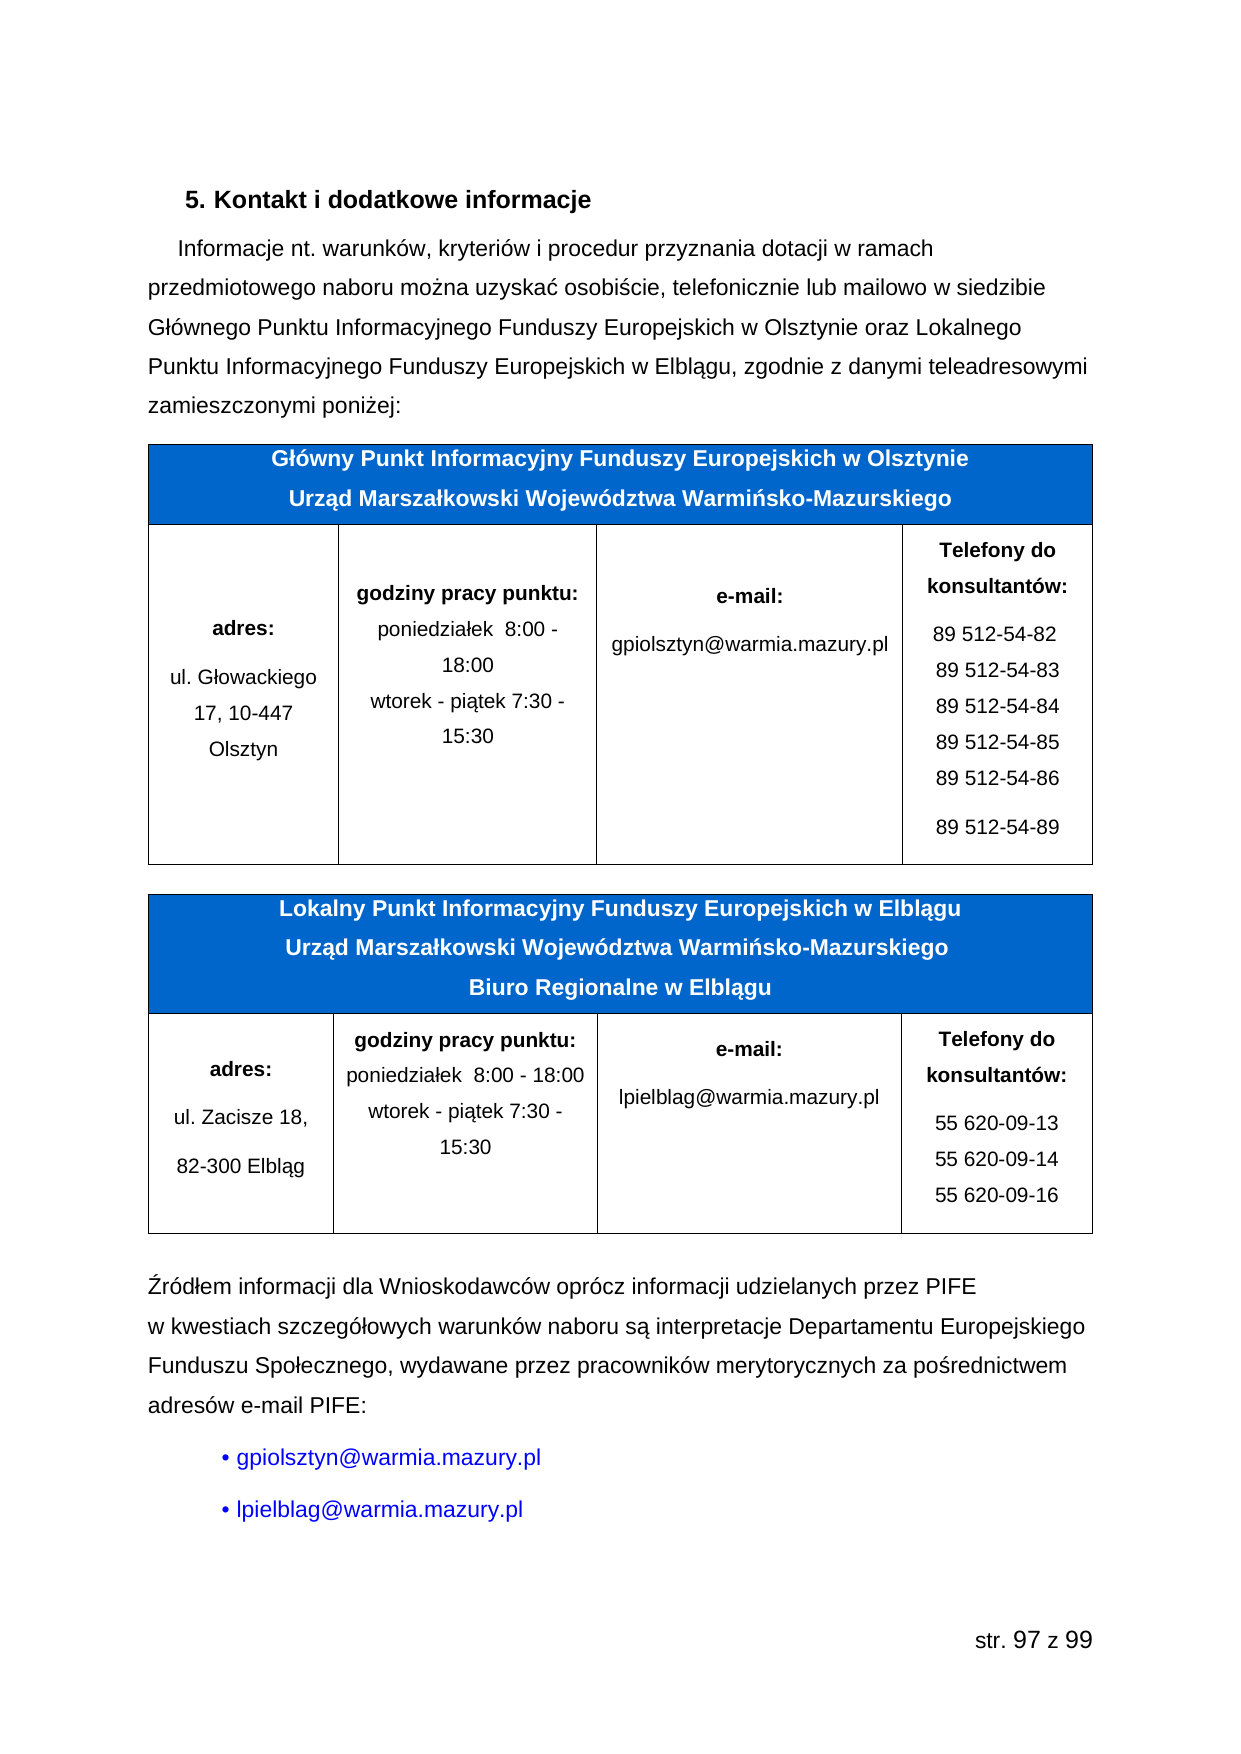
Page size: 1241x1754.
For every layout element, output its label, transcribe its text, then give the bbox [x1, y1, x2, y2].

table_cell godziny pracy punktu: poniedziałek 8:00 - 18:00 wtorek - piątek 7:30 - 15:30 [339, 525, 596, 864]
table_cell adres: ul. Zacisze 18, 82-300 Elbląg [149, 1014, 333, 1233]
table_cell e-mail: lpielblag@warmia.mazury.pl [598, 1014, 901, 1233]
table_cell adres: ul. Głowackiego 17, 10-447 Olsztyn [149, 525, 338, 864]
text Kontakt i dodatkowe informacje [185, 185, 1093, 214]
table_cell Telefony do konsultantów: 55 620-09-13 55 620-09-14 55 620-09-16 [902, 1014, 1092, 1233]
table_cell godziny pracy punktu: poniedziałek 8:00 - 18:00 wtorek - piątek 7:30 - 15:30 [334, 1014, 597, 1233]
table_header Główny Punkt Informacyjny Funduszy Europejskich w Olsztynie Urząd Marszałkowski Województwa Warmińsko-Mazurskiego [149, 445, 1092, 524]
text • lpielblag@warmia.mazury.pl [221, 1496, 1093, 1522]
text Informacje nt. warunków, kryteriów i procedur przyznania dotacji w ramach przedmiotowego naboru można uzyskać osobiście, telefonicznie lub mailowo w siedzibie Głównego Punktu Informacyjnego Funduszy Europejskich w Olsztynie oraz Lokalnego Punktu Informacyjnego Funduszy Europejskich w Elblągu, zgodnie z danymi teleadresowymi zamieszczonymi poniżej: [148, 234, 1093, 419]
text • gpiolsztyn@warmia.mazury.pl [221, 1444, 1093, 1470]
table_cell Telefony do konsultantów: 89 512-54-82 89 512-54-83 89 512-54-84 89 512-54-85 89 512-54-86 89 512-54-89 [903, 525, 1092, 864]
table_header Lokalny Punkt Informacyjny Funduszy Europejskich w Elblągu Urząd Marszałkowski Województwa Warmińsko-Mazurskiego Biuro Regionalne w Elblągu [149, 895, 1092, 1013]
text Źródłem informacji dla Wnioskodawców oprócz informacji udzielanych przez PIFE w kwestiach szczegółowych warunków naboru są interpretacje Departamentu Europejskiego Funduszu Społecznego, wydawane przez pracowników merytorycznych za pośrednictwem adresów e-mail PIFE: [148, 1273, 1093, 1418]
table_cell e-mail: gpiolsztyn@warmia.mazury.pl [597, 525, 902, 864]
